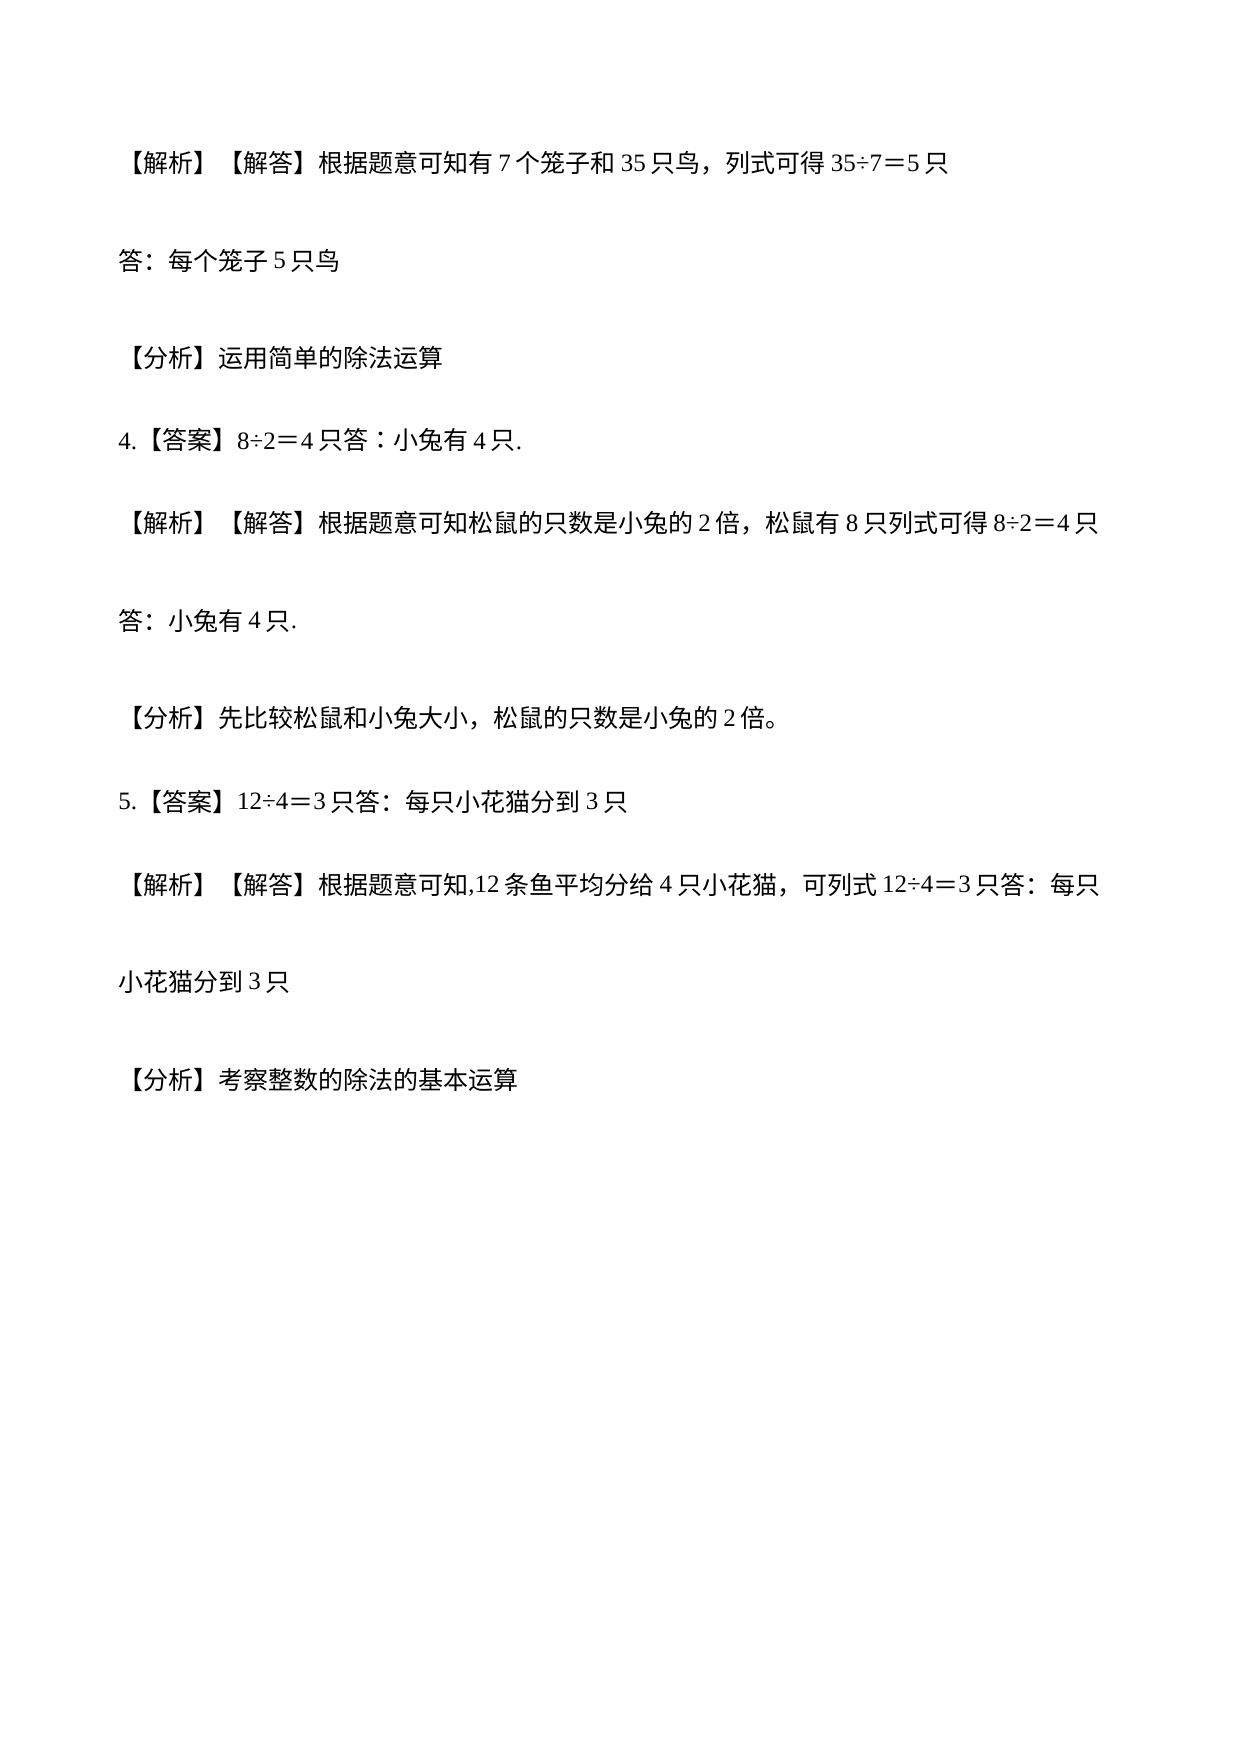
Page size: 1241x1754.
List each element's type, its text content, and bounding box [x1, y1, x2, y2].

text 【解析】【解答】根据题意可知,12条鱼平均分给4只小花猫，可列式12÷4＝3只答：每只小花猫分到3只 【分析】考察整数的除法的基本运算 [118, 851, 1122, 1111]
text 4.【答案】8÷2＝4只答：小兔有4只. [118, 408, 1122, 473]
text 【解析】【解答】根据题意可知松鼠的只数是小兔的2倍，松鼠有8只列式可得8÷2＝4只答：小兔有4只. 【分析】先比较松鼠和小兔大小，松鼠的只数是小兔的2倍。 [118, 489, 1122, 749]
text 5.【答案】12÷4＝3只答：每只小花猫分到3只 [118, 768, 1122, 833]
text 【解析】【解答】根据题意可知有7个笼子和35只鸟，列式可得35÷7＝5只 答：每个笼子5只鸟 【分析】运用简单的除法运算 [118, 129, 1122, 389]
